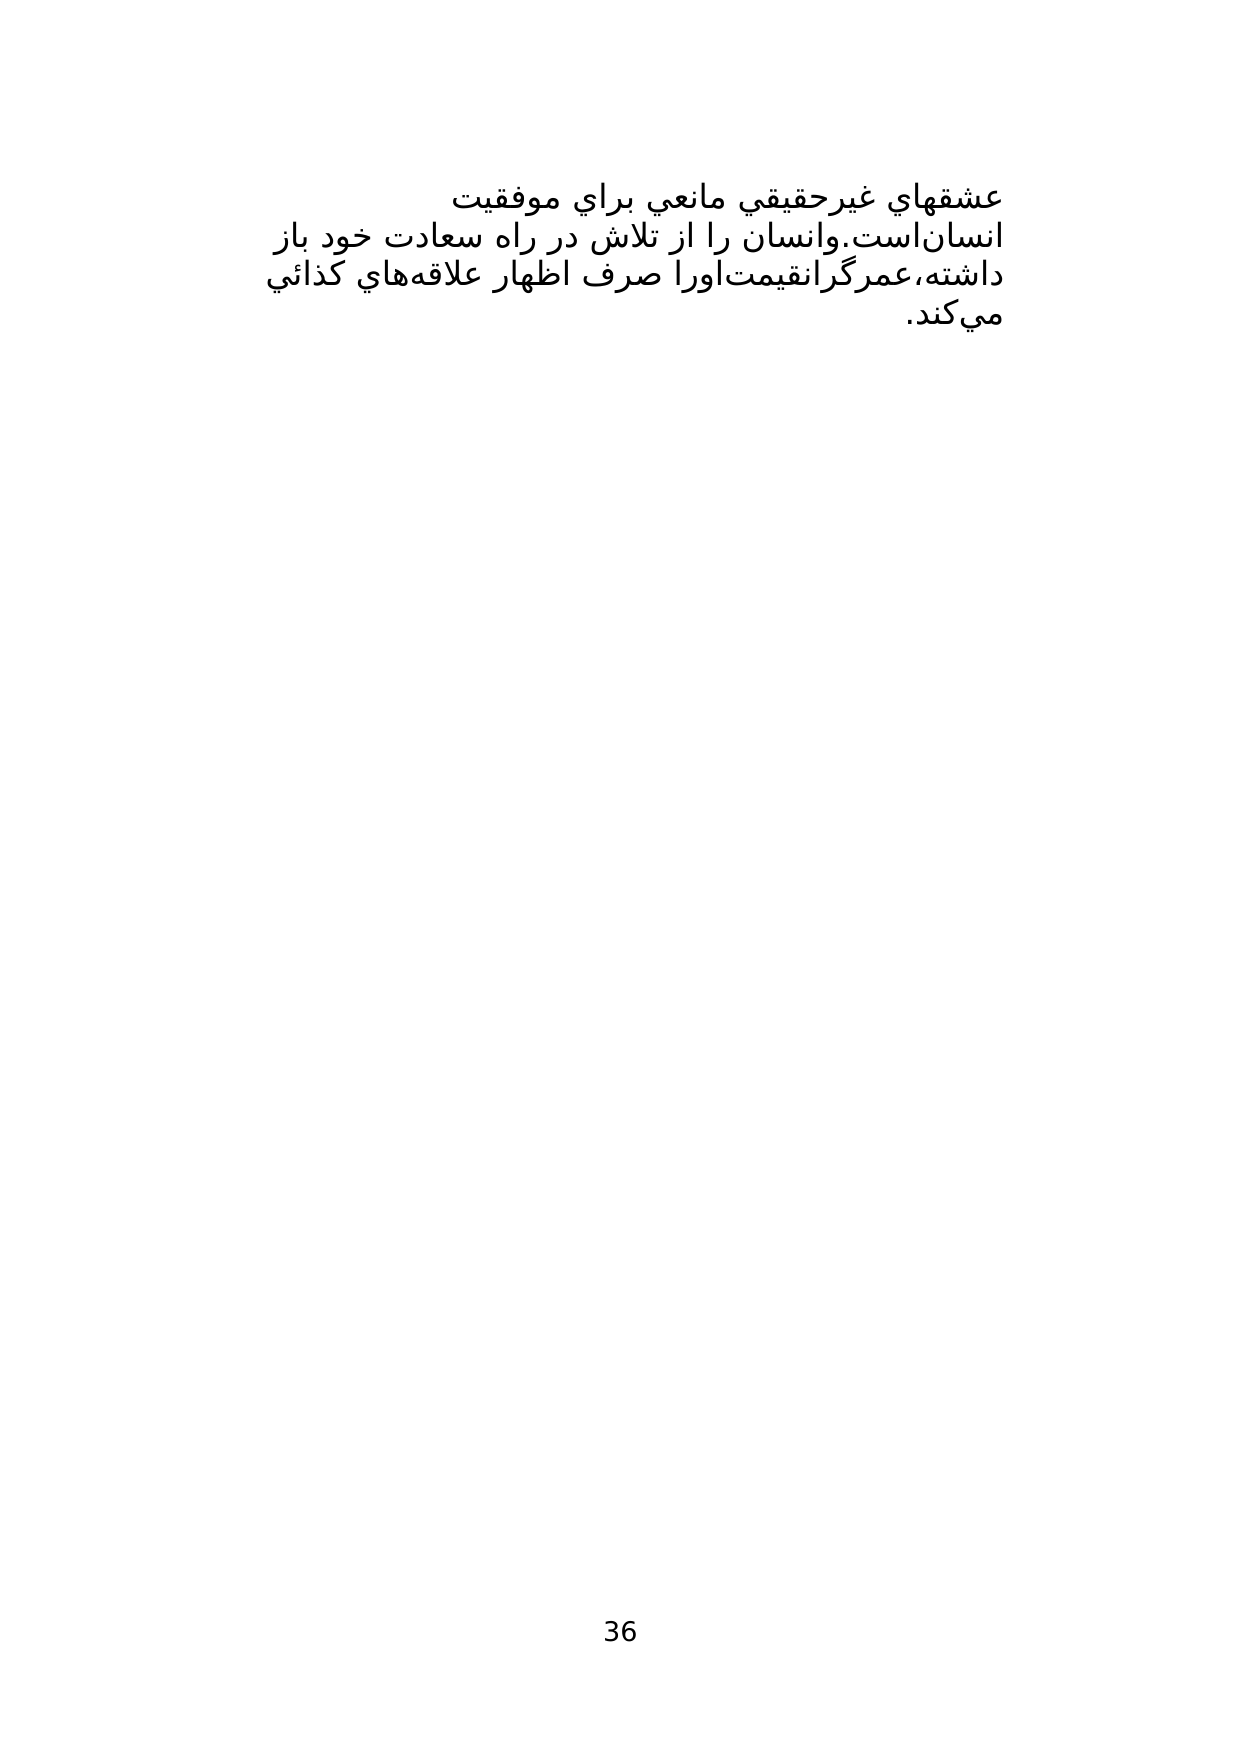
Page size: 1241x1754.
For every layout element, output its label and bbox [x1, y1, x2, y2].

text [236, 177, 1004, 333]
